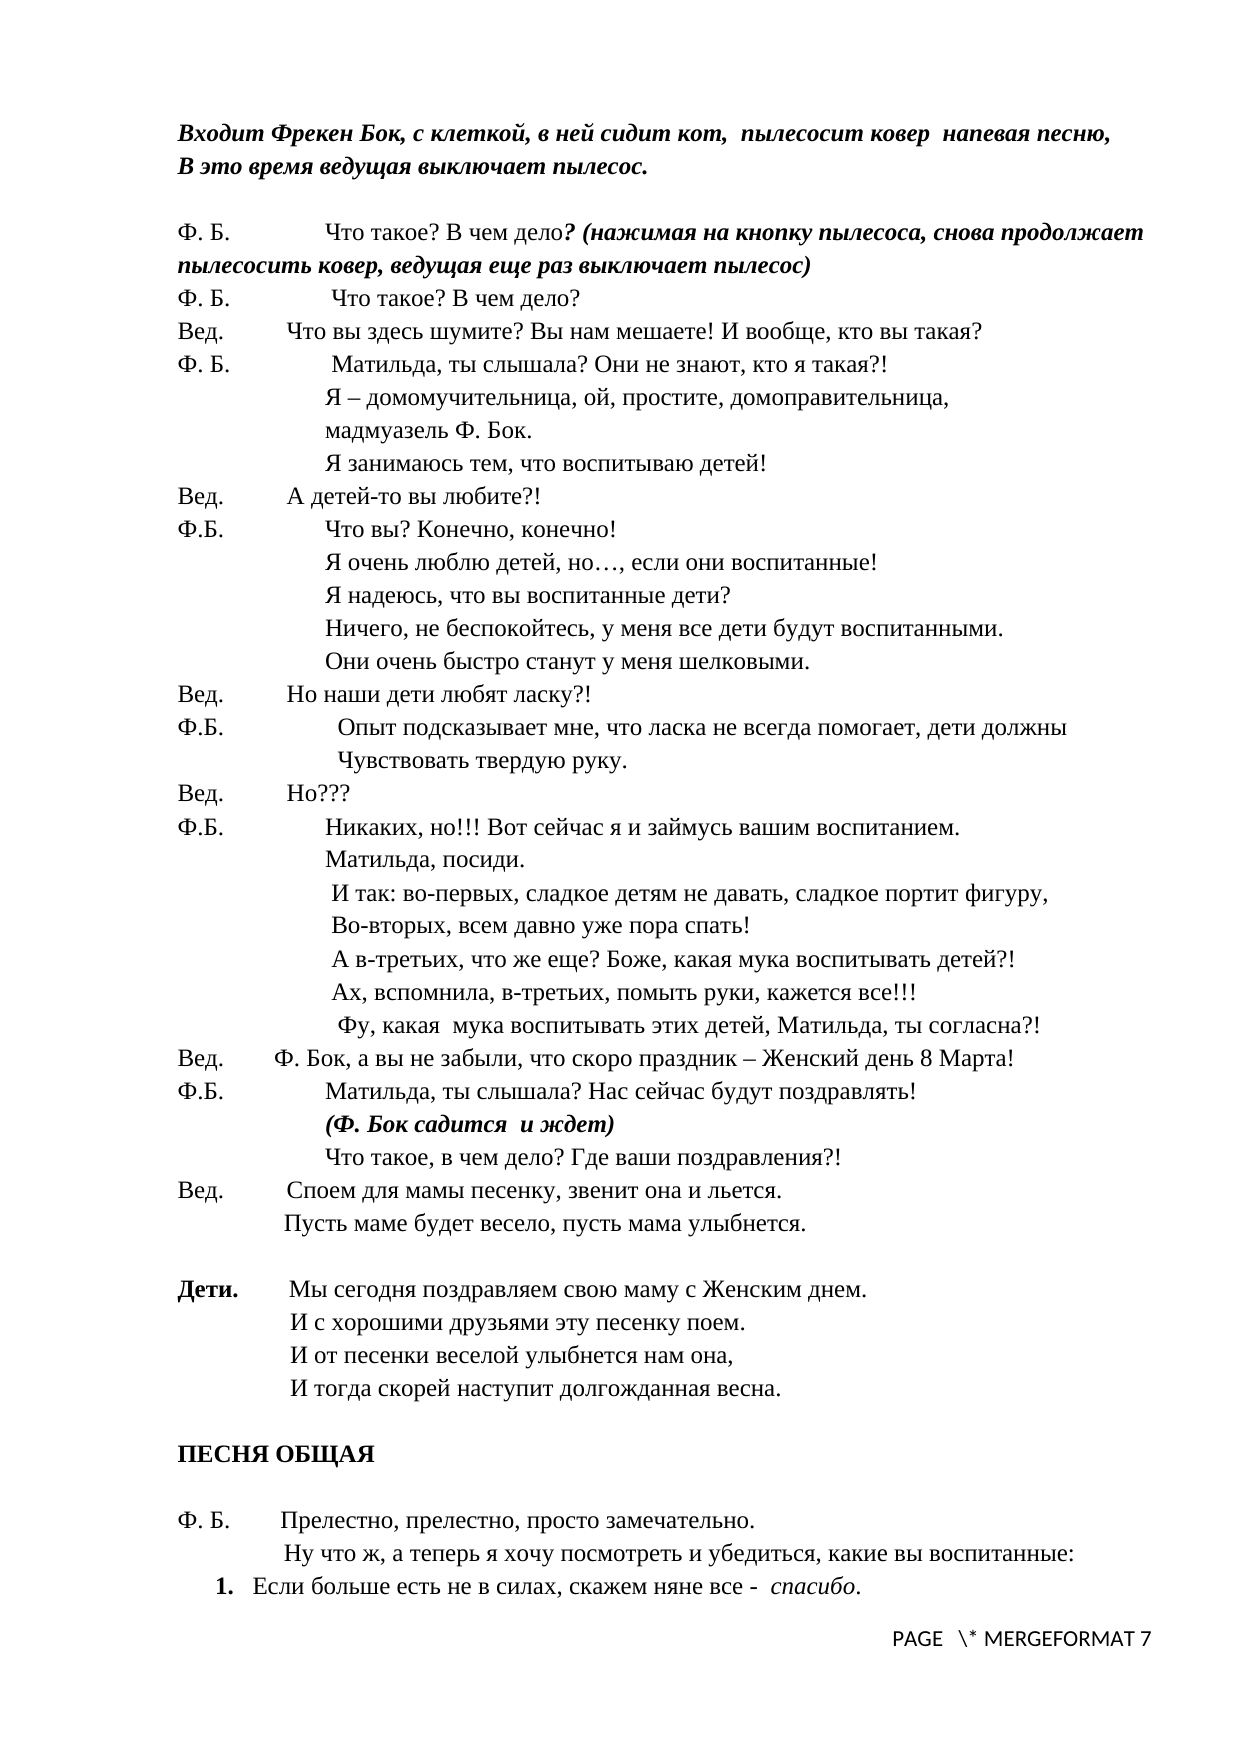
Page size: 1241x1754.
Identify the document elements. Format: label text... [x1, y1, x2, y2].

text Вед. Споем для мамы песенку, звенит она и льется. [177, 1175, 1152, 1203]
text Вед. Что вы здесь шумите? Вы нам мешаете! И вообще, кто вы такая? [177, 316, 1152, 345]
text Пусть маме будет весело, пусть мама улыбнется. [177, 1208, 1152, 1237]
text Входит Фрекен Бок, с клеткой, в ней сидит кот, пылесосит ковер напевая песню, [177, 118, 1152, 147]
text И тогда скорей наступит долгожданная весна. [290, 1373, 1152, 1402]
text Они очень быстро станут у меня шелковыми. [177, 646, 1152, 675]
text Я надеюсь, что вы воспитанные дети? [251, 580, 1152, 609]
text Ф.Б. Опыт подсказывает мне, что ласка не всегда помогает, дети должны [177, 712, 1152, 741]
text Вед. Но??? [177, 778, 1152, 807]
text Ф. Б. Что такое? В чем дело? [177, 283, 1152, 312]
text Дети. Мы сегодня поздравляем свою маму с Женским днем. [177, 1274, 1152, 1303]
text Ф.Б. Никаких, но!!! Вот сейчас я и займусь вашим воспитанием. [177, 812, 1152, 840]
text Ф.Б. Что вы? Конечно, конечно! [177, 514, 1152, 543]
list Если больше есть не в силах, скажем няне все - спасибо. [215, 1571, 1152, 1600]
text Я – домомучительница, ой, простите, домоправительница, [177, 382, 1152, 411]
text Фу, какая мука воспитывать этих детей, Матильда, ты согласна?! [177, 1010, 1152, 1038]
text А в-третьих, что же еще? Боже, какая мука воспитывать детей?! [177, 944, 1152, 972]
text Ф. Б. Что такое? В чем дело? (нажимая на кнопку пылесоса, снова продолжает пылесосить ковер, ведущая еще раз выключает пылесос) [177, 217, 1152, 279]
text Ф. Б. Матильда, ты слышала? Они не знают, кто я такая?! [177, 349, 1152, 378]
text Ну что ж, а теперь я хочу посмотреть и убедиться, какие вы воспитанные: [177, 1538, 1152, 1567]
text Ф. Б. Прелестно, прелестно, просто замечательно. [177, 1505, 1152, 1534]
text И так: во-первых, сладкое детям не давать, сладкое портит фигуру, [177, 878, 1152, 906]
text Что такое, в чем дело? Где ваши поздравления?! [177, 1142, 1152, 1171]
text Ф.Б. Матильда, ты слышала? Нас сейчас будут поздравлять! [177, 1076, 1152, 1104]
text Вед. А детей-то вы любите?! [177, 481, 1152, 510]
text Чувствовать твердую руку. [177, 746, 1152, 774]
text ПЕСНЯ ОБЩАЯ [177, 1439, 1152, 1468]
text Ах, вспомнила, в-третьих, помыть руки, кажется все!!! [177, 977, 1152, 1005]
text Ничего, не беспокойтесь, у меня все дети будут воспитанными. [177, 613, 1152, 642]
text Вед. Ф. Бок, а вы не забыли, что скоро праздник – Женский день 8 Марта! [177, 1043, 1152, 1071]
text Вед. Но наши дети любят ласку?! [177, 679, 1152, 708]
text (Ф. Бок садится и ждет) [251, 1109, 1152, 1137]
text В это время ведущая выключает пылесос. [177, 151, 1152, 180]
text И от песенки веселой улыбнется нам она, [216, 1340, 1152, 1369]
text мадмуазель Ф. Бок. [251, 415, 1152, 444]
text Я занимаюсь тем, что воспитываю детей! [177, 448, 1152, 477]
text Я очень люблю детей, но…, если они воспитанные! [251, 547, 1152, 576]
text И с хорошими друзьями эту песенку поем. [177, 1307, 1152, 1336]
text Во-вторых, всем давно уже пора спать! [177, 911, 1152, 939]
text Матильда, посиди. [251, 844, 1152, 873]
